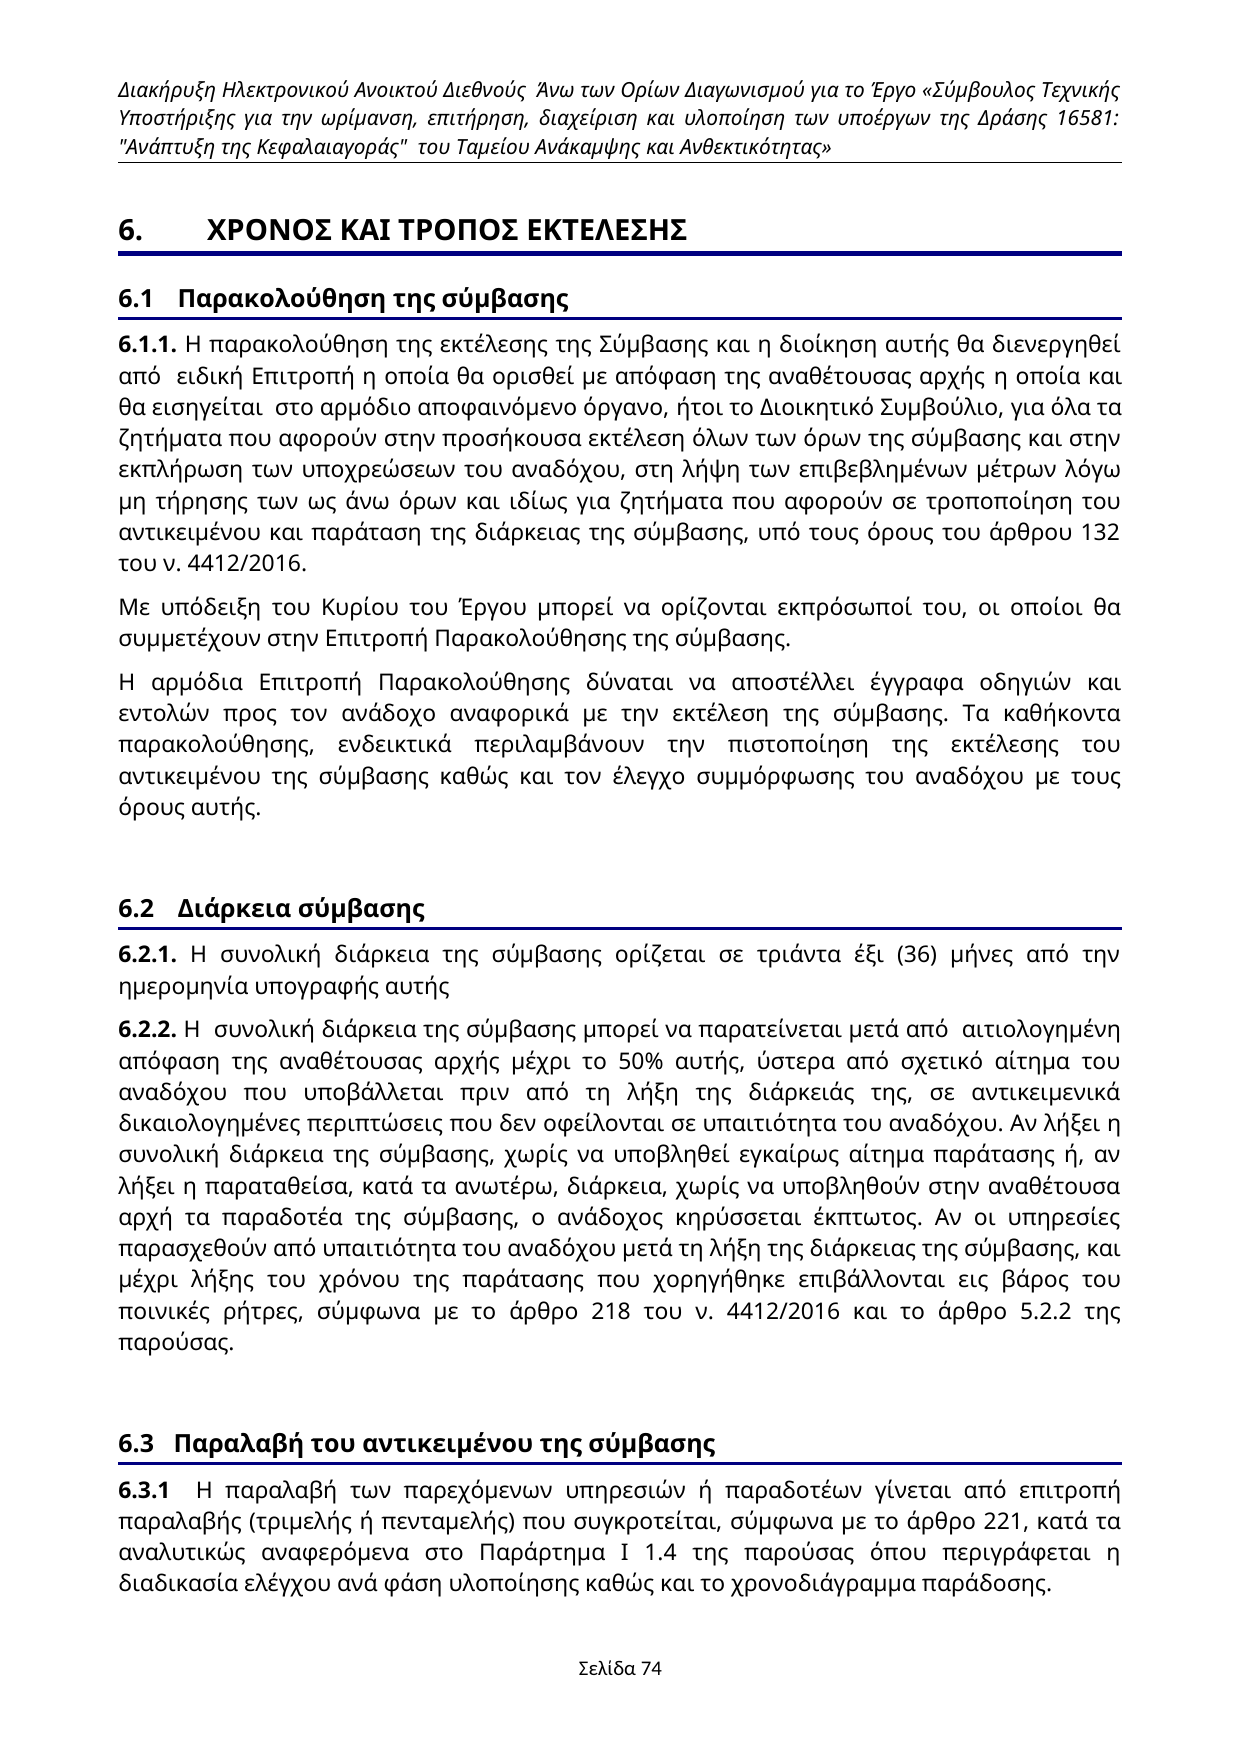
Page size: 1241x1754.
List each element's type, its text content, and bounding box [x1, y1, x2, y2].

subtitle 6. ΧΡΟΝΟΣ ΚΑΙ ΤΡΟΠΟΣ ΕΚΤΕΛΕΣΗΣ [118, 209, 1122, 251]
text 6.1.1. Η παρακολούθηση της εκτέλεσης της Σύμβασης και η διοίκηση αυτής θα διενεργηθεί από ειδική Επιτροπή η οποία θα ορισθεί με απόφαση της αναθέτουσας αρχής η οποία και θα εισηγείται στο αρμόδιο αποφαινόμενο όργανο, ήτοι το Διοικητικό Συμβούλιο, για όλα τα ζητήματα που αφορούν στην προσήκουσα εκτέλεση όλων των όρων της σύμβασης και στην εκπλήρωση των υποχρεώσεων του αναδόχου, στη λήψη των επιβεβλημένων μέτρων λόγω μη τήρησης των ως άνω όρων και ιδίως για ζητήματα που αφορούν σε τροποποίηση του αντικειμένου και παράταση της διάρκειας της σύμβασης, υπό τους όρους του άρθρου 132 του ν. 4412/2016. [118, 328, 1122, 578]
subtitle 6.1 Παρακολούθηση της σύμβασης [118, 281, 1122, 317]
text Η αρμόδια Επιτροπή Παρακολούθησης δύναται να αποστέλλει έγγραφα οδηγιών και εντολών προς τον ανάδοχο αναφορικά με την εκτέλεση της σύμβασης. Τα καθήκοντα παρακολούθησης, ενδεικτικά περιλαμβάνουν την πιστοποίηση της εκτέλεσης του αντικειμένου της σύμβασης καθώς και τον έλεγχο συμμόρφωσης του αναδόχου με τους όρους αυτής. [118, 666, 1122, 822]
subtitle 6.3 Παραλαβή του αντικειμένου της σύμβασης [118, 1426, 1122, 1462]
subtitle 6.2 Διάρκεια σύμβασης [118, 891, 1122, 927]
text Με υπόδειξη του Κυρίου του Έργου μπορεί να ορίζονται εκπρόσωποί του, οι οποίοι θα συμμετέχουν στην Επιτροπή Παρακολούθησης της σύμβασης. [118, 591, 1122, 653]
text 6.3.1 Η παραλαβή των παρεχόμενων υπηρεσιών ή παραδοτέων γίνεται από επιτροπή παραλαβής (τριμελής ή πενταμελής) που συγκροτείται, σύμφωνα με το άρθρο 221, κατά τα αναλυτικώς αναφερόμενα στο Παράρτημα Ι 1.4 της παρούσας όπου περιγράφεται η διαδικασία ελέγχου ανά φάση υλοποίησης καθώς και το χρονοδιάγραμμα παράδοσης. [118, 1473, 1122, 1598]
text 6.2.1. Η συνολική διάρκεια της σύμβασης ορίζεται σε τριάντα έξι (36) μήνες από την ημερομηνία υπογραφής αυτής [118, 938, 1122, 1001]
text 6.2.2. Η συνολική διάρκεια της σύμβασης μπορεί να παρατείνεται μετά από αιτιολογημένη απόφαση της αναθέτουσας αρχής μέχρι το 50% αυτής, ύστερα από σχετικό αίτημα του αναδόχου που υποβάλλεται πριν από τη λήξη της διάρκειάς της, σε αντικειμενικά δικαιολογημένες περιπτώσεις που δεν οφείλονται σε υπαιτιότητα του αναδόχου. Αν λήξει η συνολική διάρκεια της σύμβασης, χωρίς να υποβληθεί εγκαίρως αίτημα παράτασης ή, αν λήξει η παραταθείσα, κατά τα ανωτέρω, διάρκεια, χωρίς να υποβληθούν στην αναθέτουσα αρχή τα παραδοτέα της σύμβασης, ο ανάδοχος κηρύσσεται έκπτωτος. Αν οι υπηρεσίες παρασχεθούν από υπαιτιότητα του αναδόχου μετά τη λήξη της διάρκειας της σύμβασης, και μέχρι λήξης του χρόνου της παράτασης που χορηγήθηκε επιβάλλονται εις βάρος του ποινικές ρήτρες, σύμφωνα με το άρθρο 218 του ν. 4412/2016 και το άρθρο 5.2.2 της παρούσας. [118, 1013, 1122, 1357]
